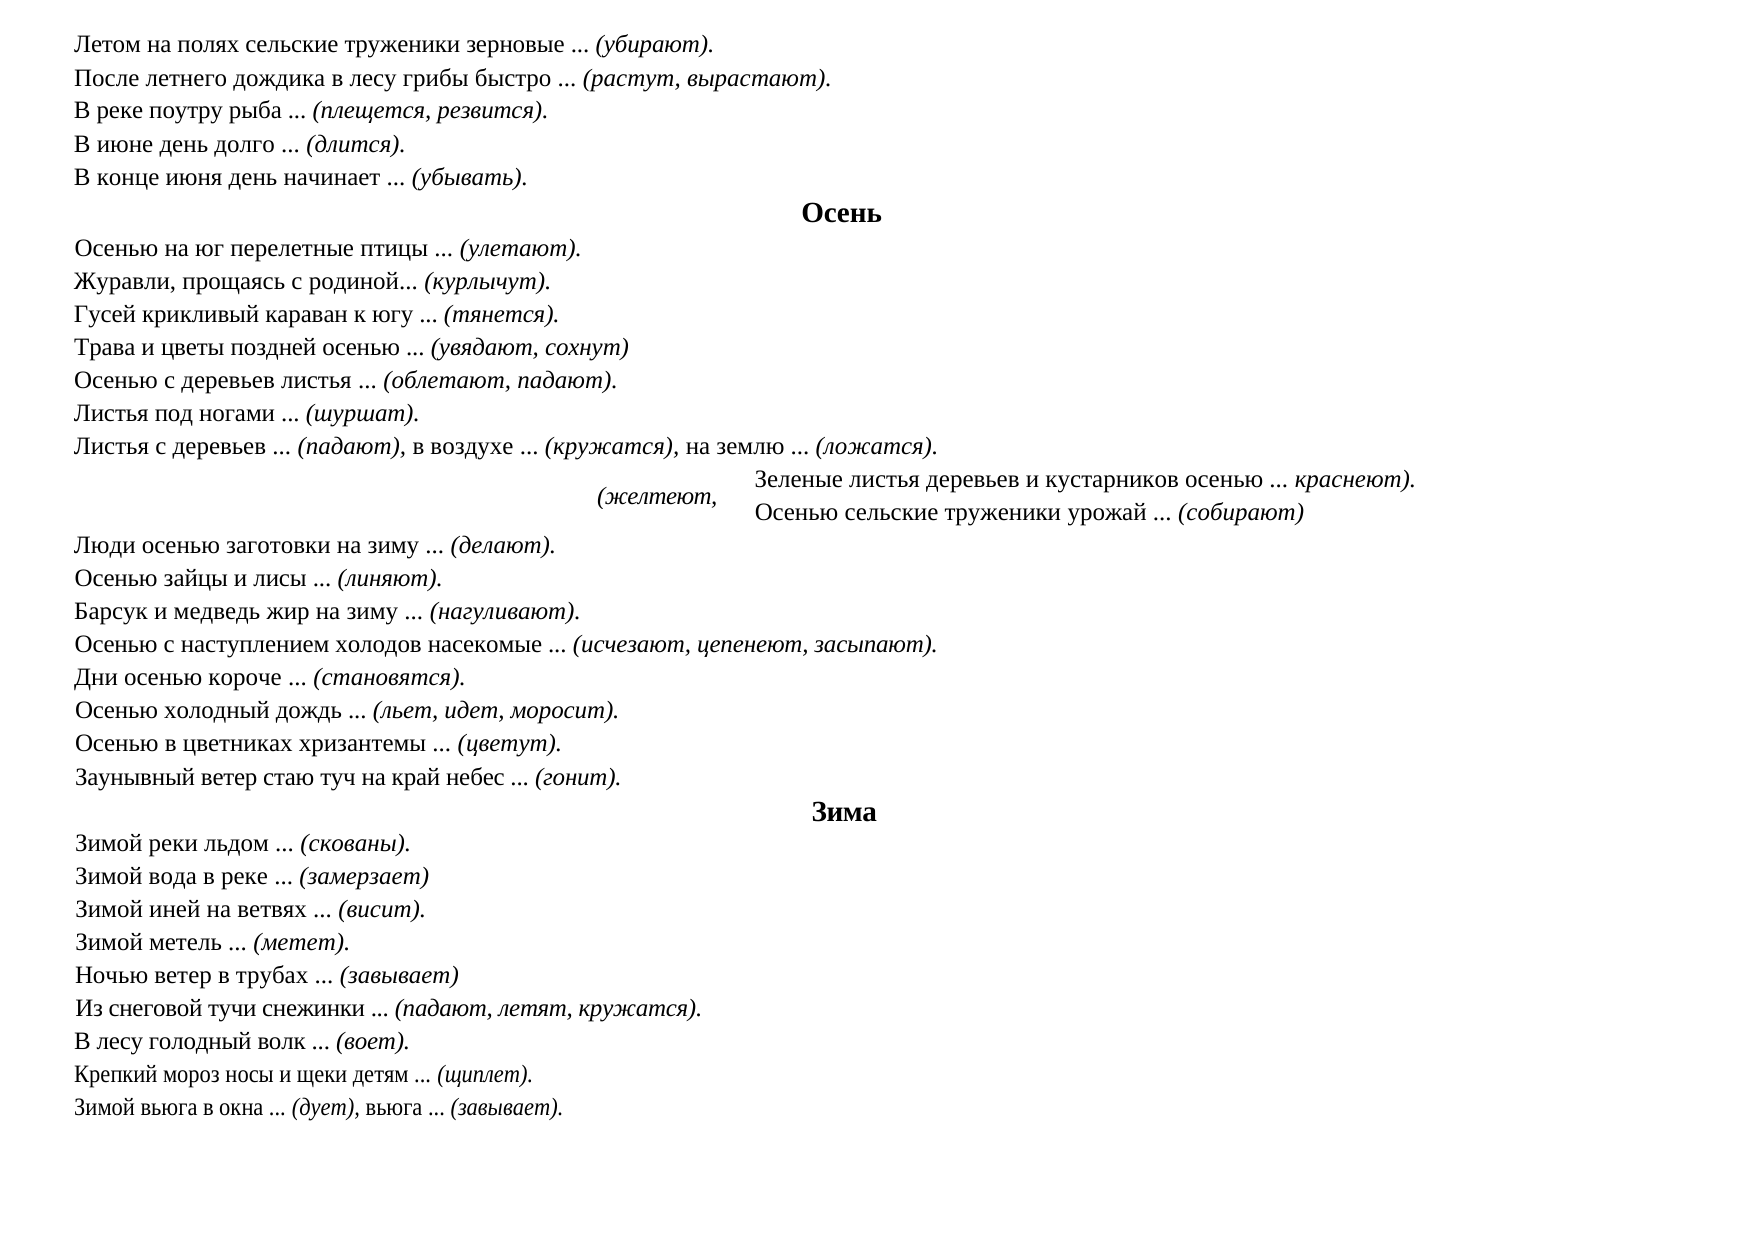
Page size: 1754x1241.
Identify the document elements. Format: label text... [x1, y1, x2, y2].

text Листья под ногами ... (шуршат). [74, 398, 1639, 427]
text Летом на полях сельские труженики зерновые ... (убирают). [74, 29, 1639, 58]
text Зимой вьюга в окна ... (дует), вьюга ... (завывает). [44, 1092, 1639, 1121]
text Ночью ветер в трубах ... (завывает) [75, 960, 1639, 989]
text В июне день долго ... (длится). [74, 129, 1639, 157]
text Крепкий мороз носы и щеки детям ... (щиплет). [44, 1059, 1639, 1088]
text Осень [44, 195, 1638, 228]
text Зеленые листья деревьев и кустарников осенью ... краснеют). [45, 464, 1508, 493]
text Зимой метель ... (метет). [75, 927, 1639, 956]
text Осенью сельские труженики урожай ... (собирают) [74, 497, 1639, 526]
text Зимой реки льдом ... (скованы). [75, 828, 1639, 857]
text Осенью холодный дождь ... (льет, идет, моросит). [47, 696, 1508, 724]
text Зимой вода в реке ... (замерзает) [75, 861, 1639, 890]
text Журавли, прощаясь с родиной... (курлычут). [74, 266, 1639, 295]
text Зимой иней на ветвях ... (висит). [75, 894, 1639, 923]
text Заунывный ветер стаю туч на край небес ... (гонит). [75, 762, 1639, 790]
text Осенью зайцы и лисы ... (линяют). [74, 563, 1639, 592]
text После летнего дождика в лесу грибы быстро ... (растут, вырастают). [74, 63, 1639, 91]
text Гусей крикливый караван к югу ... (тянется). [74, 299, 1639, 328]
text Осенью с деревьев листья ... (облетают, падают). [74, 365, 1639, 394]
text Дни осенью короче ... (становятся). [74, 662, 1639, 691]
text В лесу голодный волк ... (воет). [74, 1026, 1639, 1055]
text (желтеют, [597, 481, 720, 508]
text Листья с деревьев ... (падают), в воздухе ... (кружатся), на землю ... (ложатся). [44, 431, 1639, 460]
text В конце июня день начинает ... (убывать). [74, 162, 1639, 190]
text Осенью на юг перелетные птицы ... (улетают). [74, 233, 1639, 262]
text Осенью в цветниках хризантемы ... (цветут). [47, 728, 1508, 757]
text Барсук и медведь жир на зиму ... (нагуливают). [74, 596, 1639, 625]
text Трава и цветы поздней осенью ... (увядают, сохнут) [74, 332, 1639, 361]
text Осенью с наступлением холодов насекомые ... (исчезают, цепенеют, засыпают). [74, 629, 1639, 658]
text В реке поутру рыба ... (плещется, резвится). [74, 96, 1639, 124]
text Зима [49, 794, 1639, 828]
text Из снеговой тучи снежинки ... (падают, летят, кружатся). [75, 993, 1639, 1022]
text Люди осенью заготовки на зиму ... (делают). [74, 530, 1639, 559]
